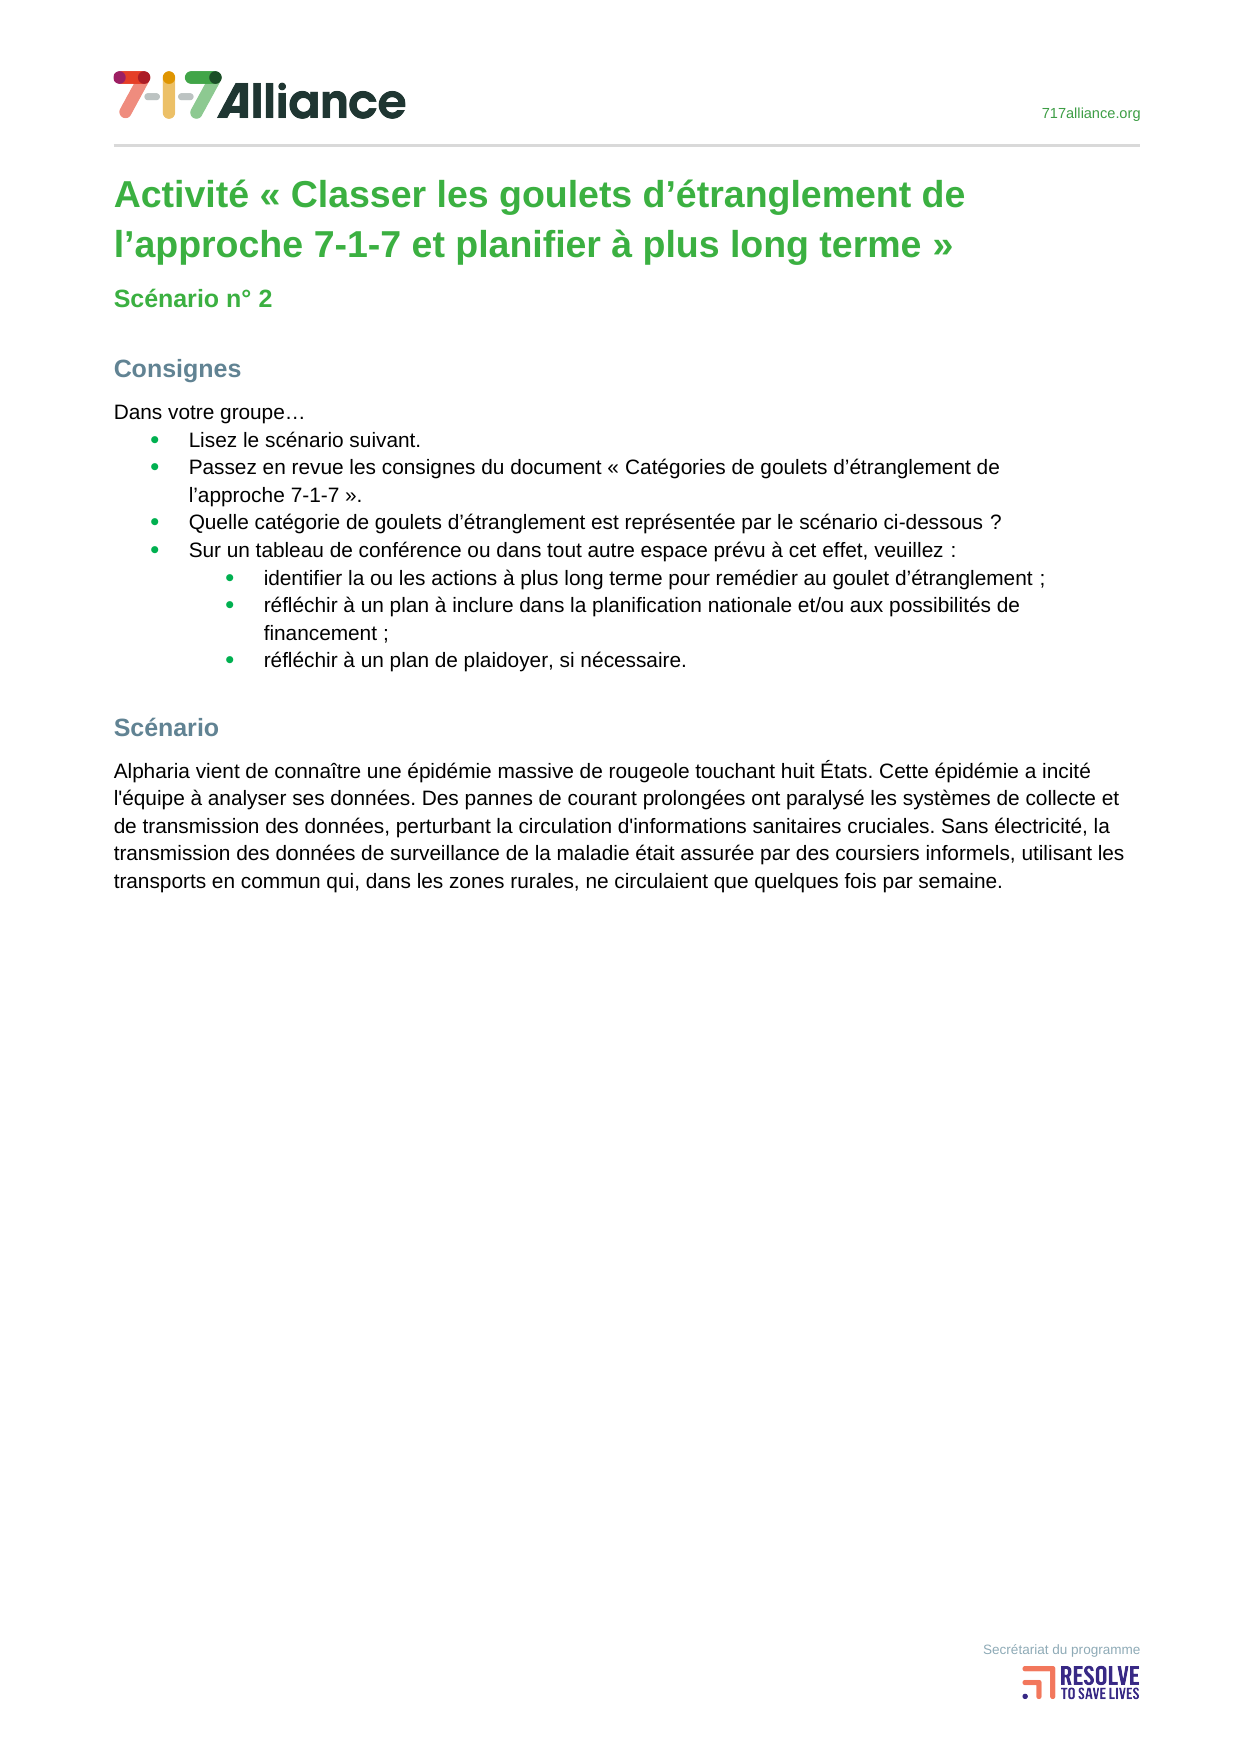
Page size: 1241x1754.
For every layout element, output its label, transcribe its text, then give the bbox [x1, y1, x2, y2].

list Lisez le scénario suivant. [151, 427, 1094, 452]
subtitle Consignes [113, 354, 1140, 383]
text Dans votre groupe… [113, 400, 1094, 424]
list Passez en revue les consignes du document « Catégories de goulets d’étranglement de l’approche 7-1-7 ». [151, 455, 1094, 507]
picture [1020, 1663, 1141, 1706]
subtitle Scénario n° 2 [113, 284, 1140, 313]
list réfléchir à un plan à inclure dans la planification nationale et/ou aux possibilités de financement ; [226, 593, 1094, 644]
list identifier la ou les actions à plus long terme pour remédier au goulet d’étranglement ; [226, 565, 1094, 589]
list Sur un tableau de conférence ou dans tout autre espace prévu à cet effet, veuillez : [151, 538, 1094, 562]
text de transmission des données, perturbant la circulation d'informations sanitaires cruciales. Sans électricité, la transmission des données de surveillance de la maladie était assurée par des coursiers informels, utilisant les transports en commun qui, dans les zones rurales, ne circulaient que quelques fois par semaine. [113, 814, 1140, 893]
list réfléchir à un plan de plaidoyer, si nécessaire. [226, 648, 1094, 672]
list Quelle catégorie de goulets d’étranglement est représentée par le scénario ci-dessous ? [151, 510, 1094, 534]
subtitle Activité « Classer les goulets d’étranglement de l’approche 7-1-7 et planifier à plus long terme » [113, 172, 1140, 265]
text Alpharia vient de connaître une épidémie massive de rougeole touchant huit États. Cette épidémie a incité l'équipe à analyser ses données. Des pannes de courant prolongées ont paralysé les systèmes de collecte et [113, 759, 1140, 810]
picture [113, 71, 406, 119]
subtitle Scénario [113, 713, 1140, 742]
